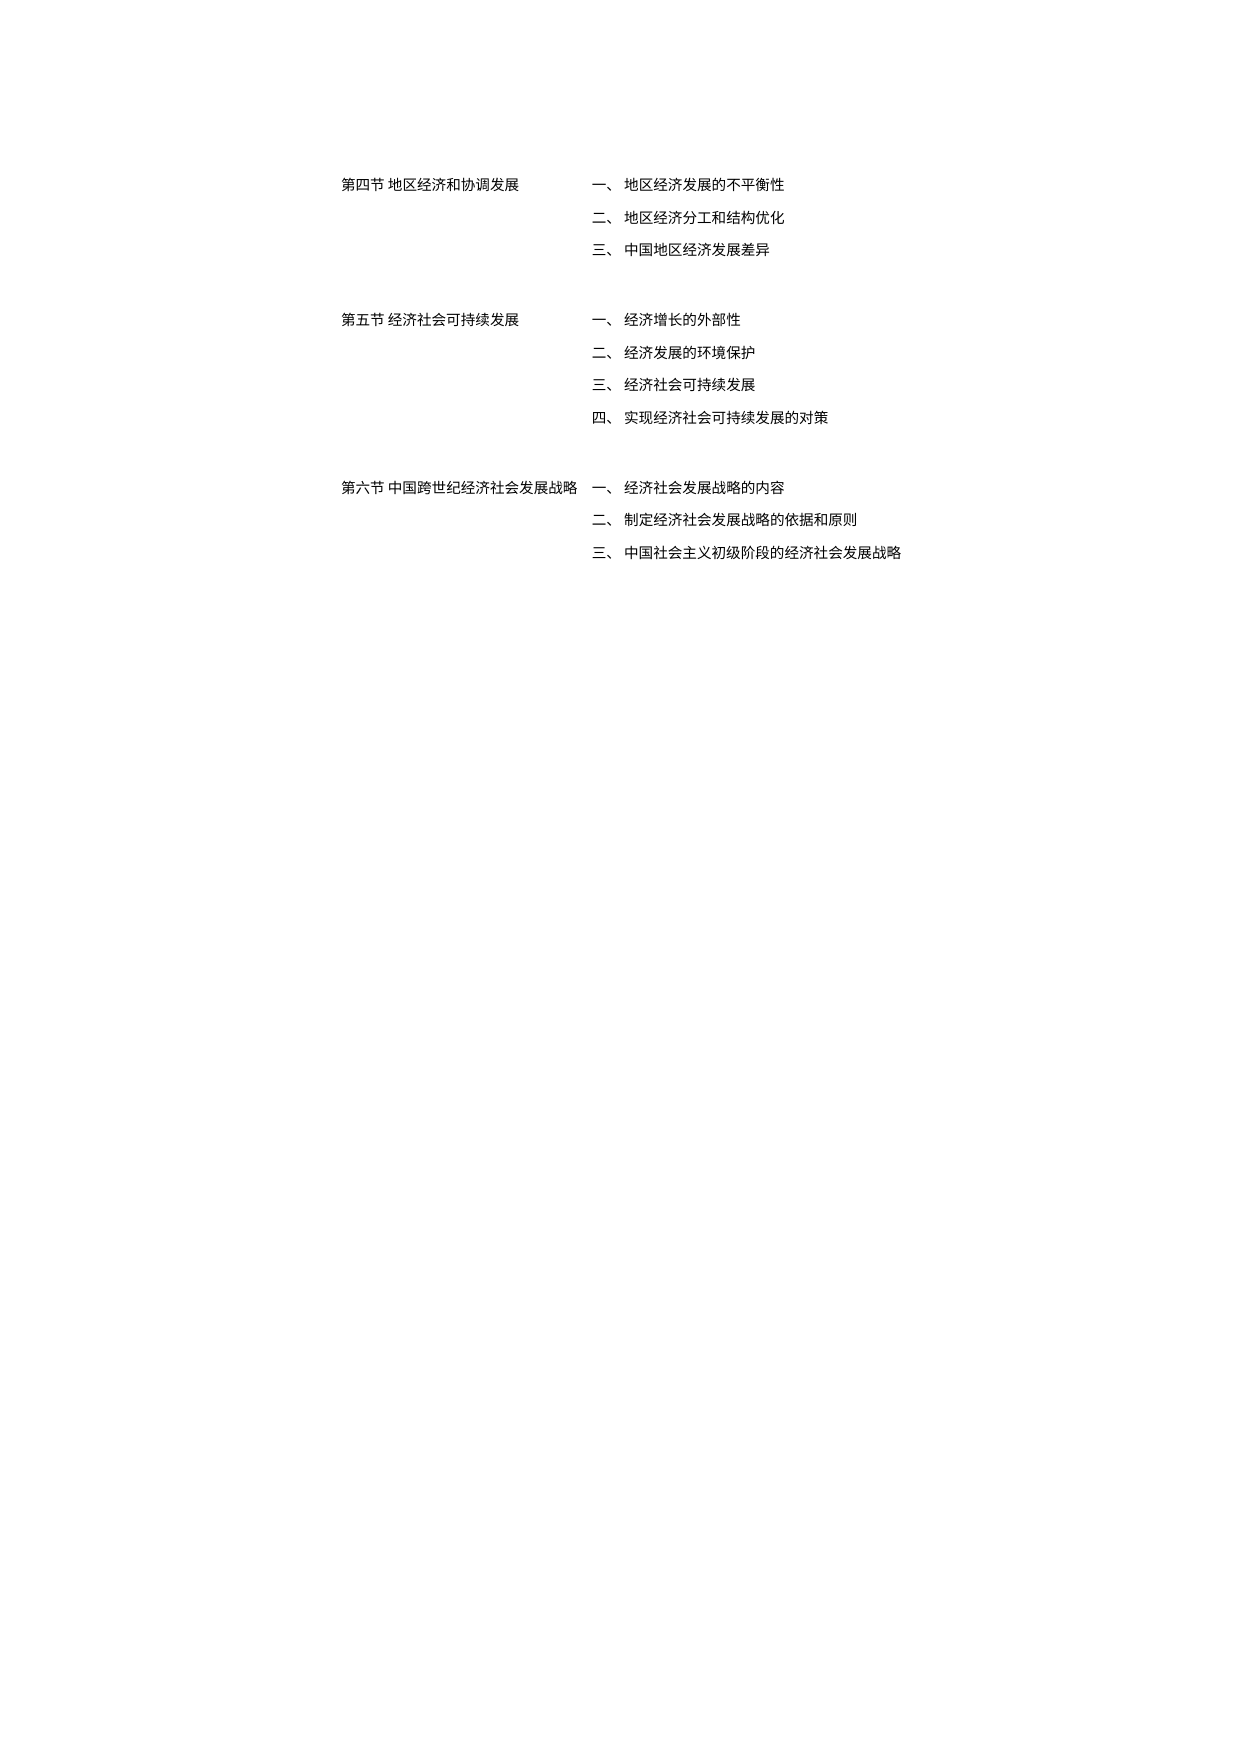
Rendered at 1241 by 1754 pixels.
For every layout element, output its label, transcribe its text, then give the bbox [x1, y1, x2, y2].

table_cell 第五节 经济社会可持续发展 [335, 297, 585, 464]
table_cell 第四节 地区经济和协调发展 [335, 162, 585, 297]
table_cell 一、 地区经济发展的不平衡性 二、 地区经济分工和结构优化 三、 中国地区经济发展差异 [585, 162, 1053, 297]
table_cell 一、 经济增长的外部性 二、 经济发展的环境保护 三、 经济社会可持续发展 四、 实现经济社会可持续发展的对策 [585, 297, 1053, 464]
table_cell 第六节 中国跨世纪经济社会发展战略 [335, 465, 585, 574]
table_cell 一、 经济社会发展战略的内容 二、 制定经济社会发展战略的依据和原则 三、 中国社会主义初级阶段的经济社会发展战略 [585, 465, 1053, 574]
